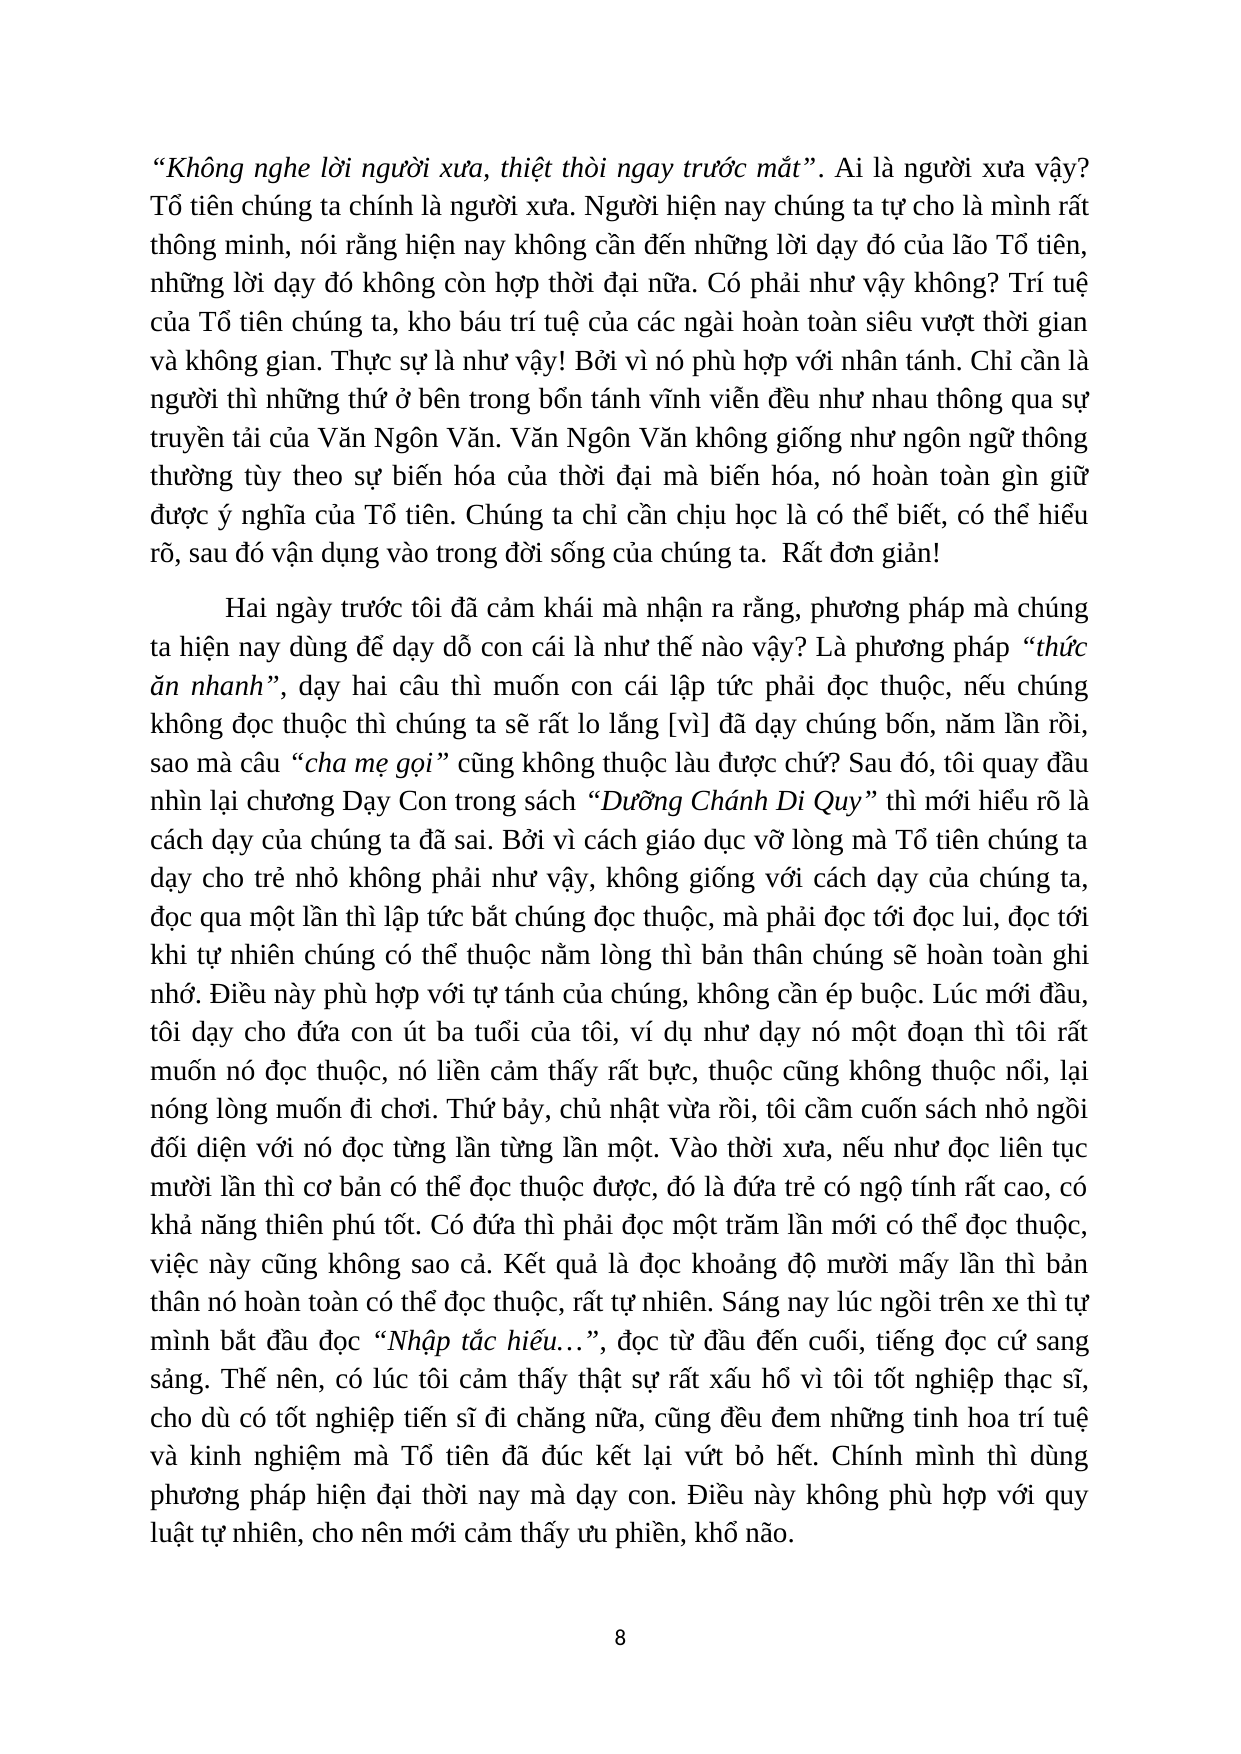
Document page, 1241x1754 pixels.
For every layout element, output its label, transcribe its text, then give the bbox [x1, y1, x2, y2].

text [150, 150, 1090, 569]
text Hai ngày trước tôi đã cảm khái mà nhận ra rằng, phương pháp mà chúng ta hiện nay dùng để dạy dỗ con cái là như thế nào vậy? Là phương pháp “thức ăn nhanh”, dạy hai câu thì muốn con cái lập tức phải đọc thuộc, nếu chúng không đọc thuộc thì chúng ta sẽ rất lo lắng [vì] đã dạy chúng bốn, năm lần rồi, sao mà câu “cha mẹ gọi” cũng không thuộc làu được chứ? Sau đó, tôi quay đầu nhìn lại chương Dạy Con trong sách “Dưỡng Chánh Di Quy” thì mới hiểu rõ là cách dạy của chúng ta đã sai. Bởi vì cách giáo dục vỡ lòng mà Tổ tiên chúng ta dạy cho trẻ nhỏ không phải như vậy, không giống với cách dạy của chúng ta, đọc qua một lần thì lập tức bắt chúng đọc thuộc, mà phải đọc tới đọc lui, đọc tới khi tự nhiên chúng có thể thuộc nằm lòng thì bản thân chúng sẽ hoàn toàn ghi nhớ. Điều này phù hợp với tự tánh của chúng, không cần ép buộc. Lúc mới đầu, tôi dạy cho đứa con út ba tuổi của tôi, ví dụ như dạy nó một đoạn thì tôi rất muốn nó đọc thuộc, nó liền cảm thấy rất bực, thuộc cũng không thuộc nổi, lại nóng lòng muốn đi chơi. Thứ bảy, chủ nhật vừa rồi, tôi cầm cuốn sách nhỏ ngồi đối diện với nó đọc từng lần từng lần một. Vào thời xưa, nếu như đọc liên tục mười lần thì cơ bản có thể đọc thuộc được, đó là đứa trẻ có ngộ tính rất cao, có khả năng thiên phú tốt. Có đứa thì phải đọc một trăm lần mới có thể đọc thuộc, việc này cũng không sao cả. Kết quả là đọc khoảng độ mười mấy lần thì bản thân nó hoàn toàn có thể đọc thuộc, rất tự nhiên. Sáng nay lúc ngồi trên xe thì tự mình bắt đầu đọc “Nhập tắc hiếu…”, đọc từ đầu đến cuối, tiếng đọc cứ sang sảng. Thế nên, có lúc tôi cảm thấy thật sự rất xấu hổ vì tôi tốt nghiệp thạc sĩ, cho dù có tốt nghiệp tiến sĩ đi chăng nữa, cũng đều đem những tinh hoa trí tuệ và kinh nghiệm mà Tổ tiên đã đúc kết lại vứt bỏ hết. Chính mình thì dùng phương pháp hiện đại thời nay mà dạy con. Điều này không phù hợp với quy luật tự nhiên, cho nên mới cảm thấy ưu phiền, khổ não. [150, 591, 1090, 1549]
